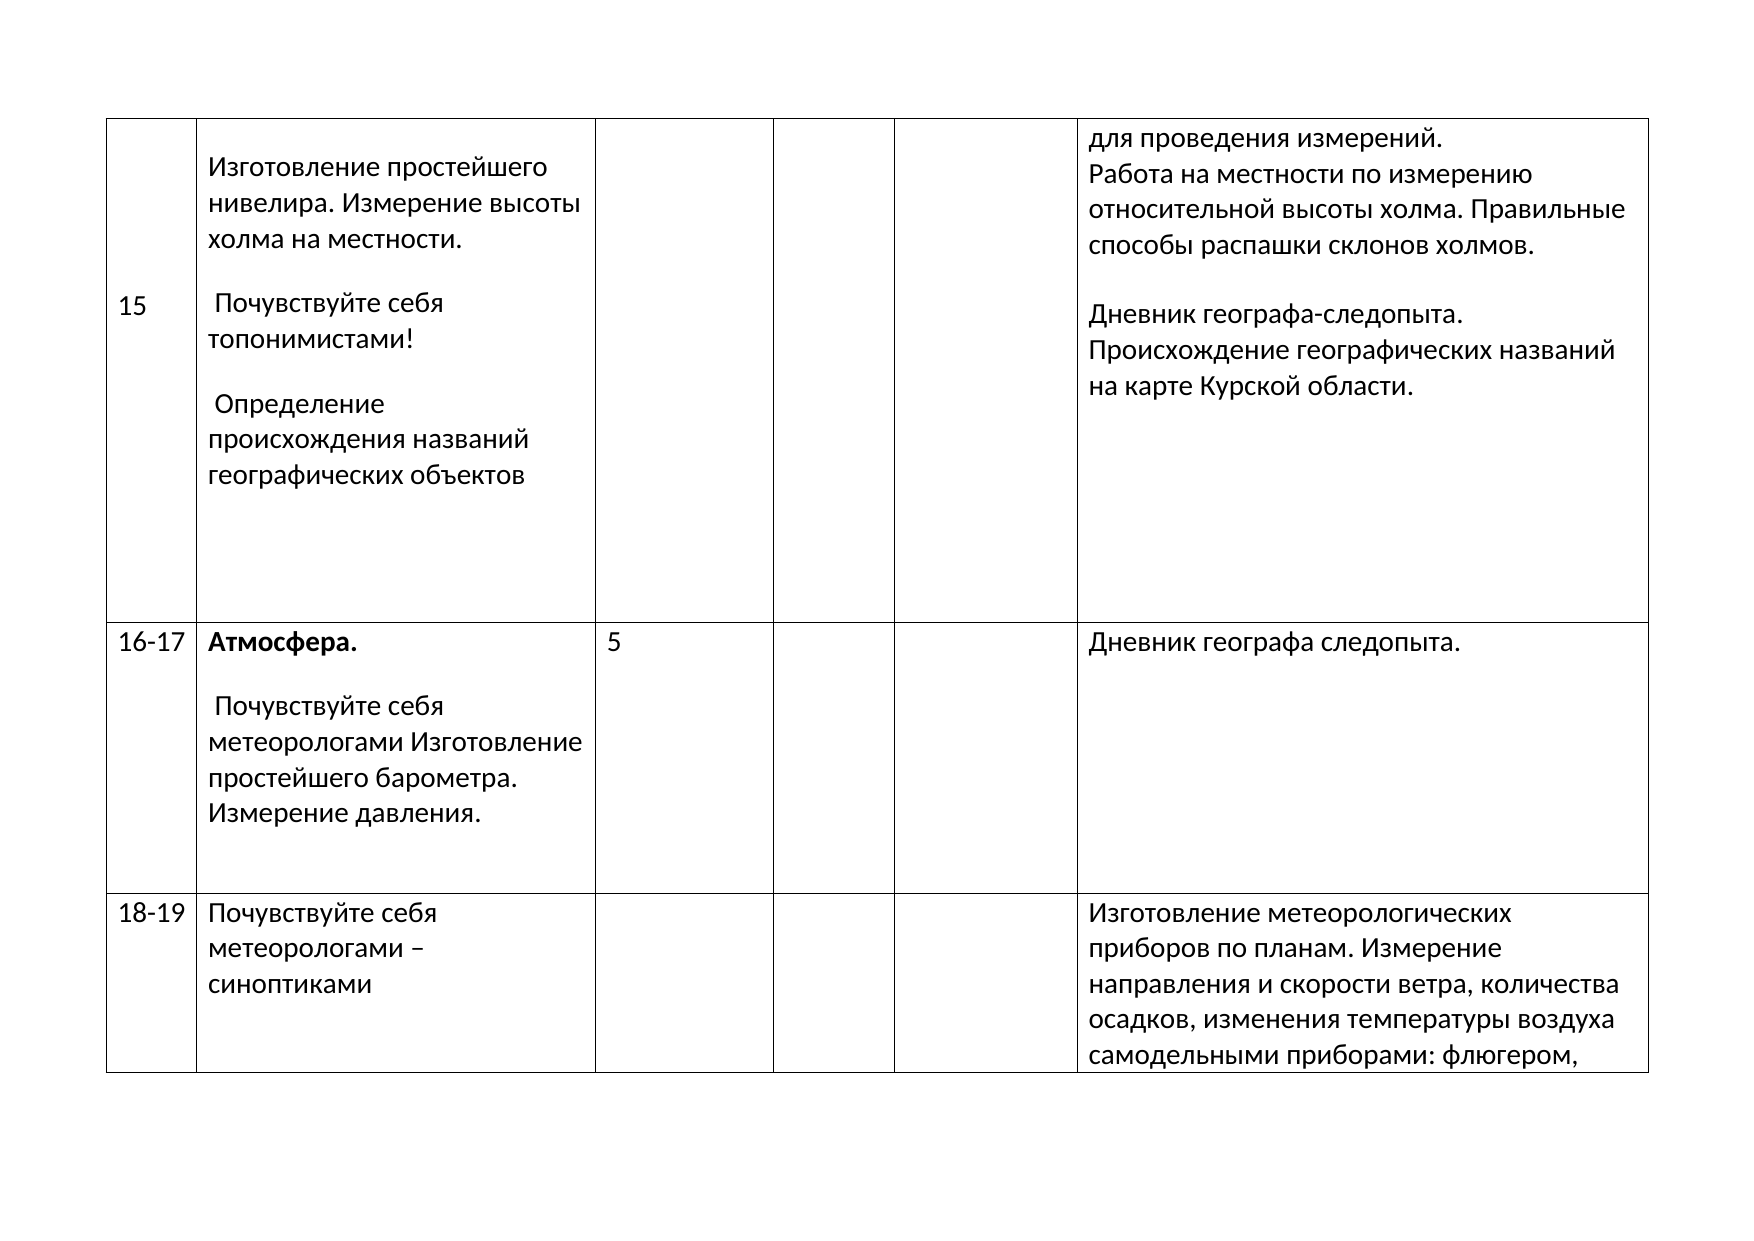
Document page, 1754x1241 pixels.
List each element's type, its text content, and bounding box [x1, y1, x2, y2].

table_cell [197, 894, 595, 1072]
table_cell [596, 894, 773, 1072]
table_cell 18-19 20 [107, 894, 196, 1072]
table_cell Дневник географа следопыта. [1078, 623, 1648, 893]
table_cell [197, 119, 595, 622]
table_cell 12 13-14 15 [107, 119, 196, 622]
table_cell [1078, 894, 1648, 1072]
table_cell Атмосфера. Почувствуйте себя метеорологами Изготовление простейшего барометра. Измерение давления. [197, 623, 595, 893]
table_cell [774, 119, 894, 622]
table_cell [895, 894, 1077, 1072]
table_cell 16-17 [107, 623, 196, 893]
table_cell [895, 623, 1077, 893]
table_cell 5 [596, 623, 773, 893]
table_cell [895, 119, 1077, 622]
table_cell [774, 623, 894, 893]
table_cell [596, 119, 773, 622]
table_cell [774, 894, 894, 1072]
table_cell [1078, 119, 1648, 622]
